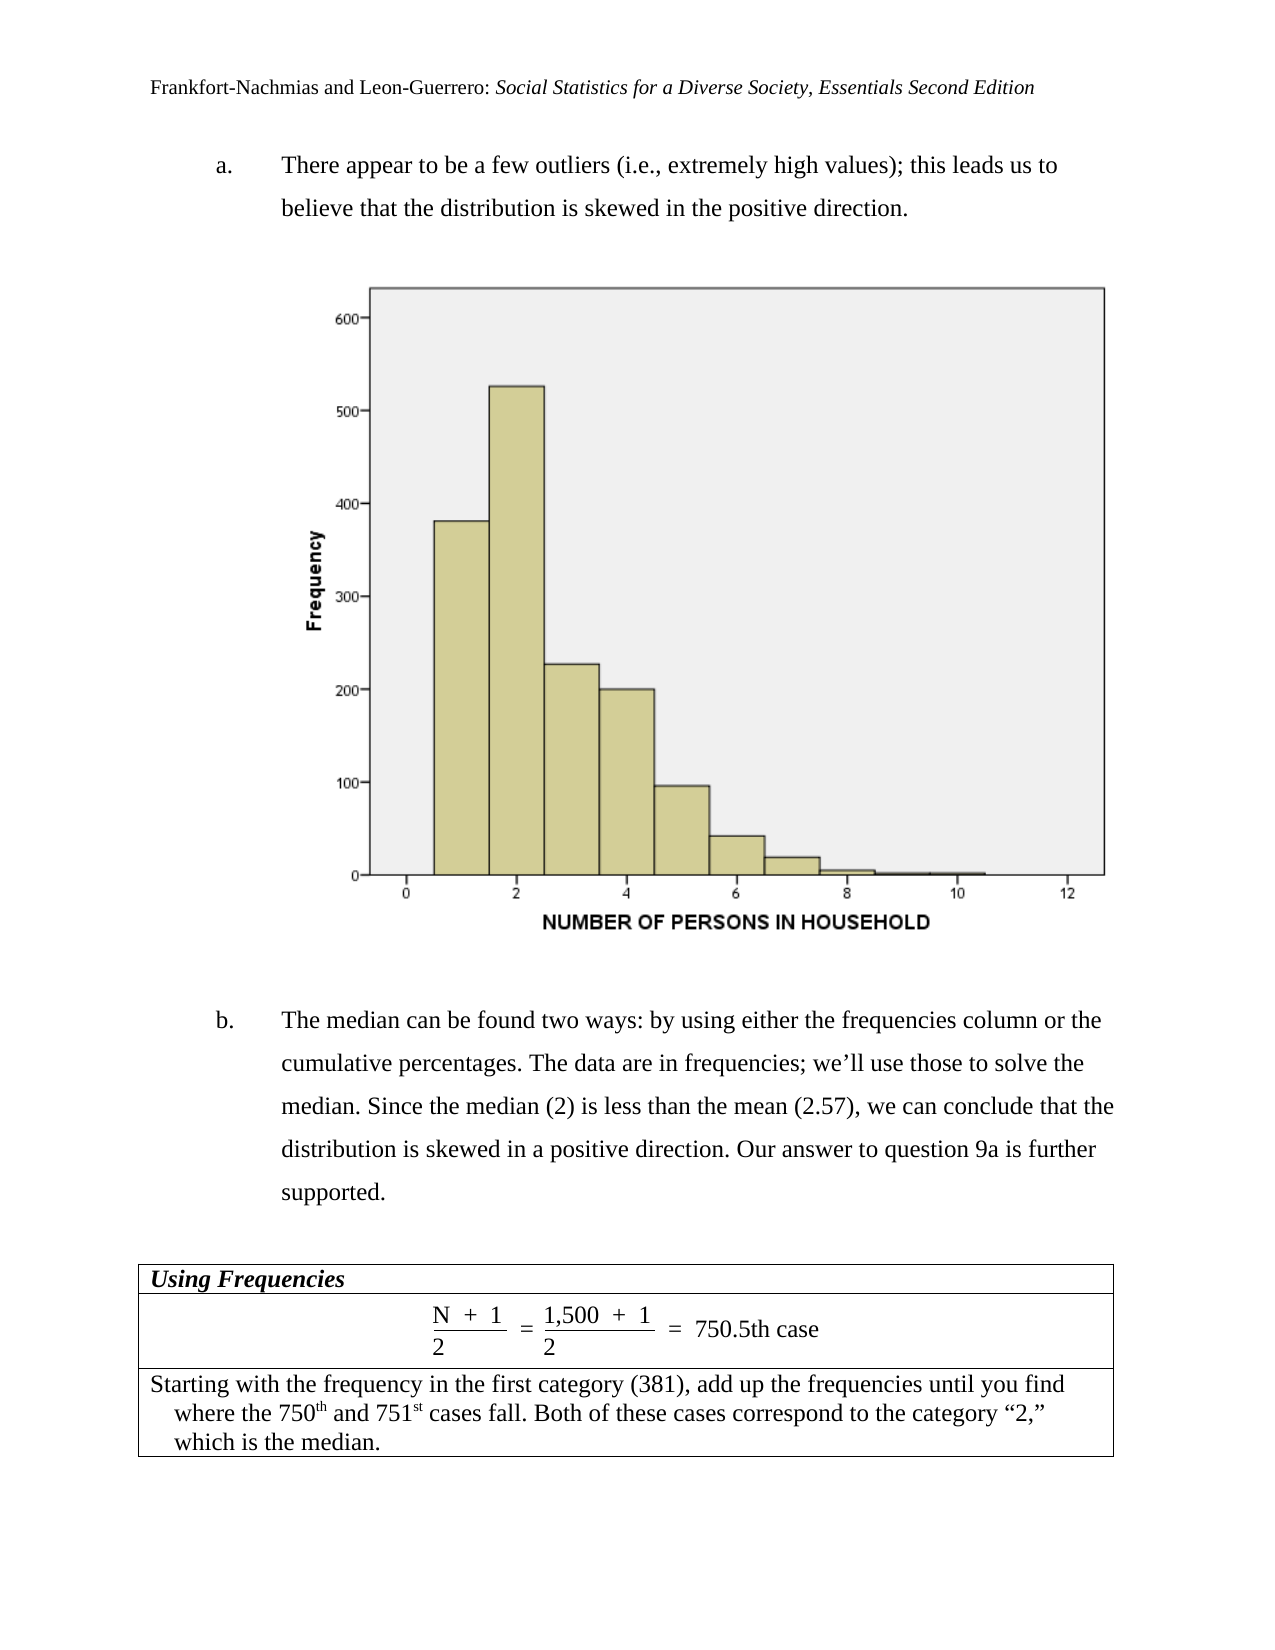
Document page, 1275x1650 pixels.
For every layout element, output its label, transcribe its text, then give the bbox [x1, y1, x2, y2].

text a. There appear to be a few outliers (i.e., extremely high values); this leads us to believe that the distribution is skewed in the positive direction. [216, 150, 1125, 222]
table_cell [139, 1294, 1113, 1368]
text b. The median can be found two ways: by using either the frequencies column or the cumulative percentages. The data are in frequencies; we’ll use those to solve the median. Since the median (2) is less than the mean (2.57), we can conclude that the distribution is skewed in a positive direction. Our answer to question 9a is further supported. [216, 1005, 1125, 1206]
table_header Using Frequencies [139, 1265, 1113, 1293]
table_cell Starting with the frequency in the first category (381), add up the frequencies until you find where the 750th and 751st cases fall. Both of these cases correspond to the category “2,” which is the median. [139, 1369, 1113, 1456]
picture [281, 279, 1124, 955]
